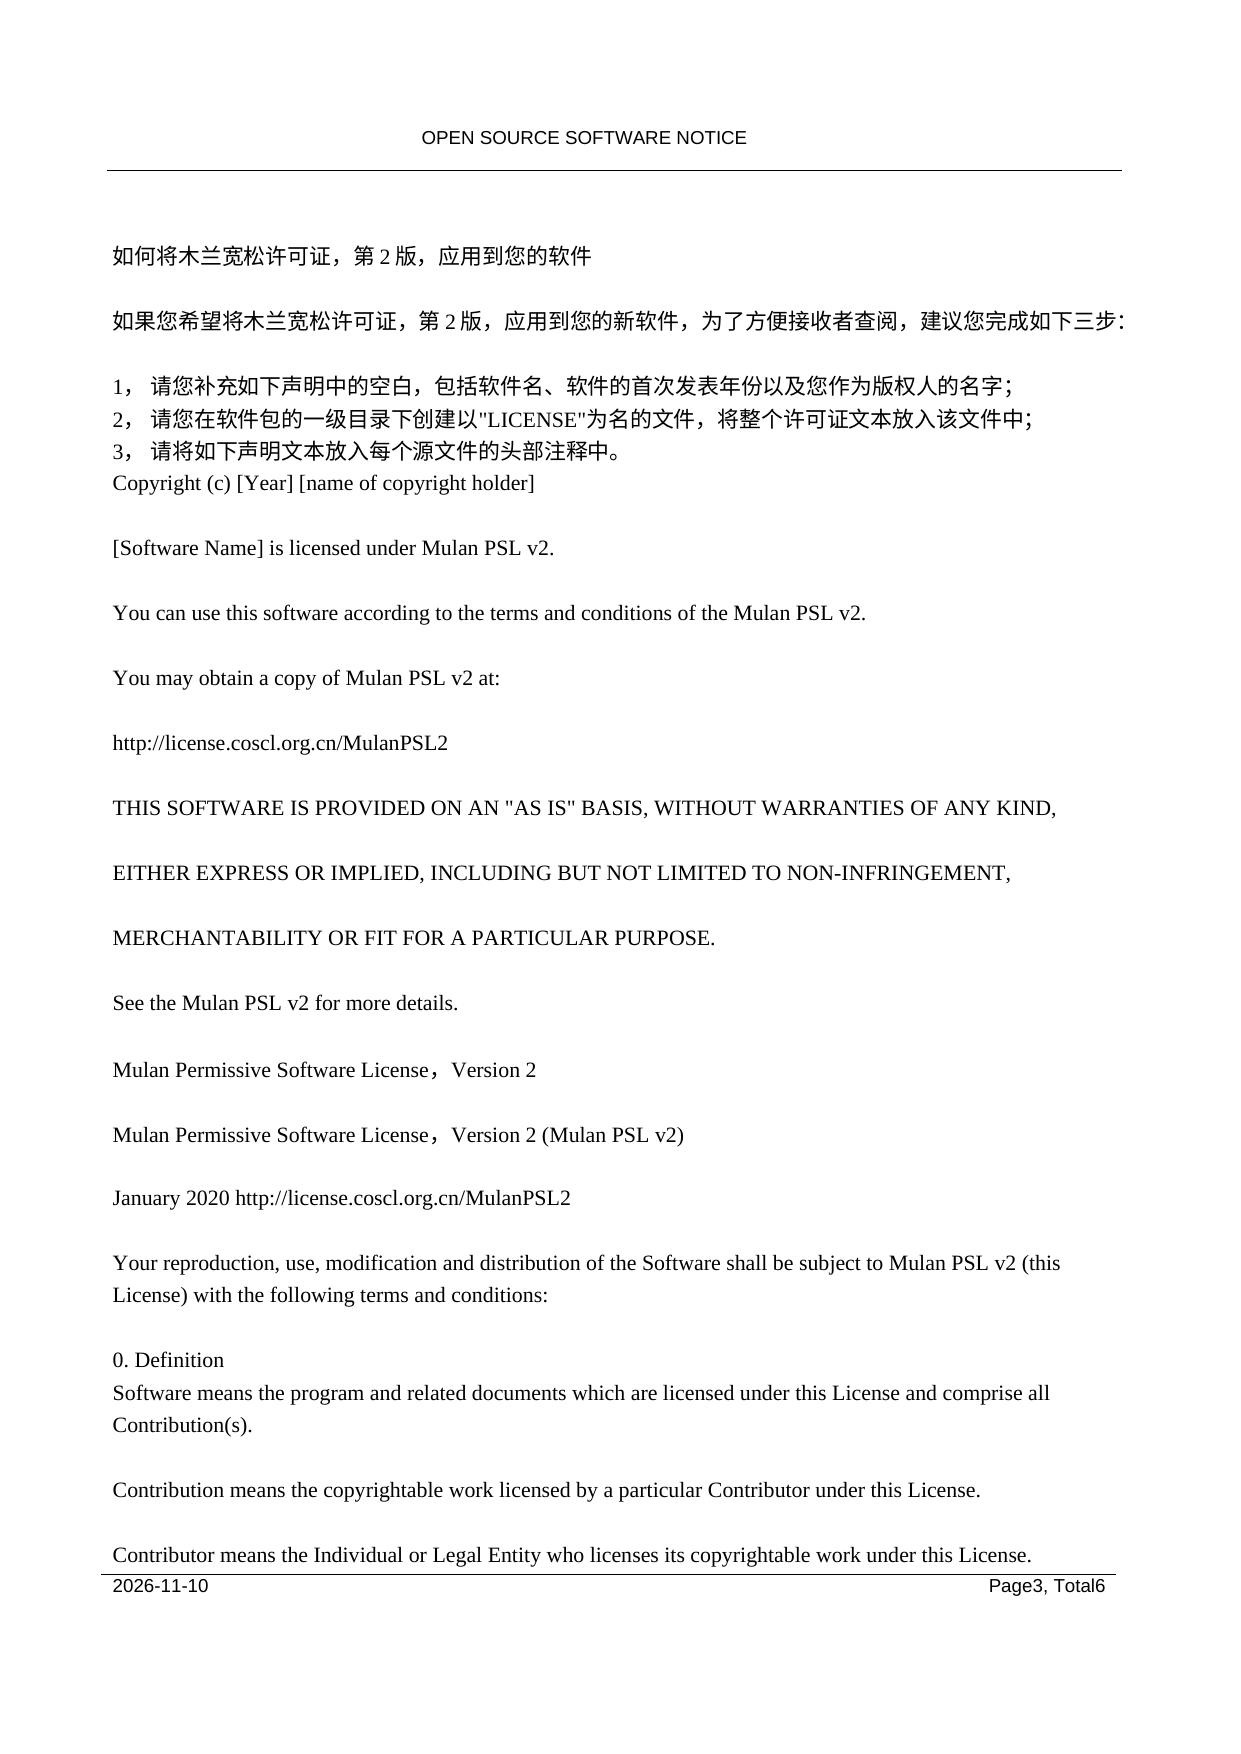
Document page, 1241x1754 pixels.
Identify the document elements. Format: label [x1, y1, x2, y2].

text [112, 206, 1128, 1571]
